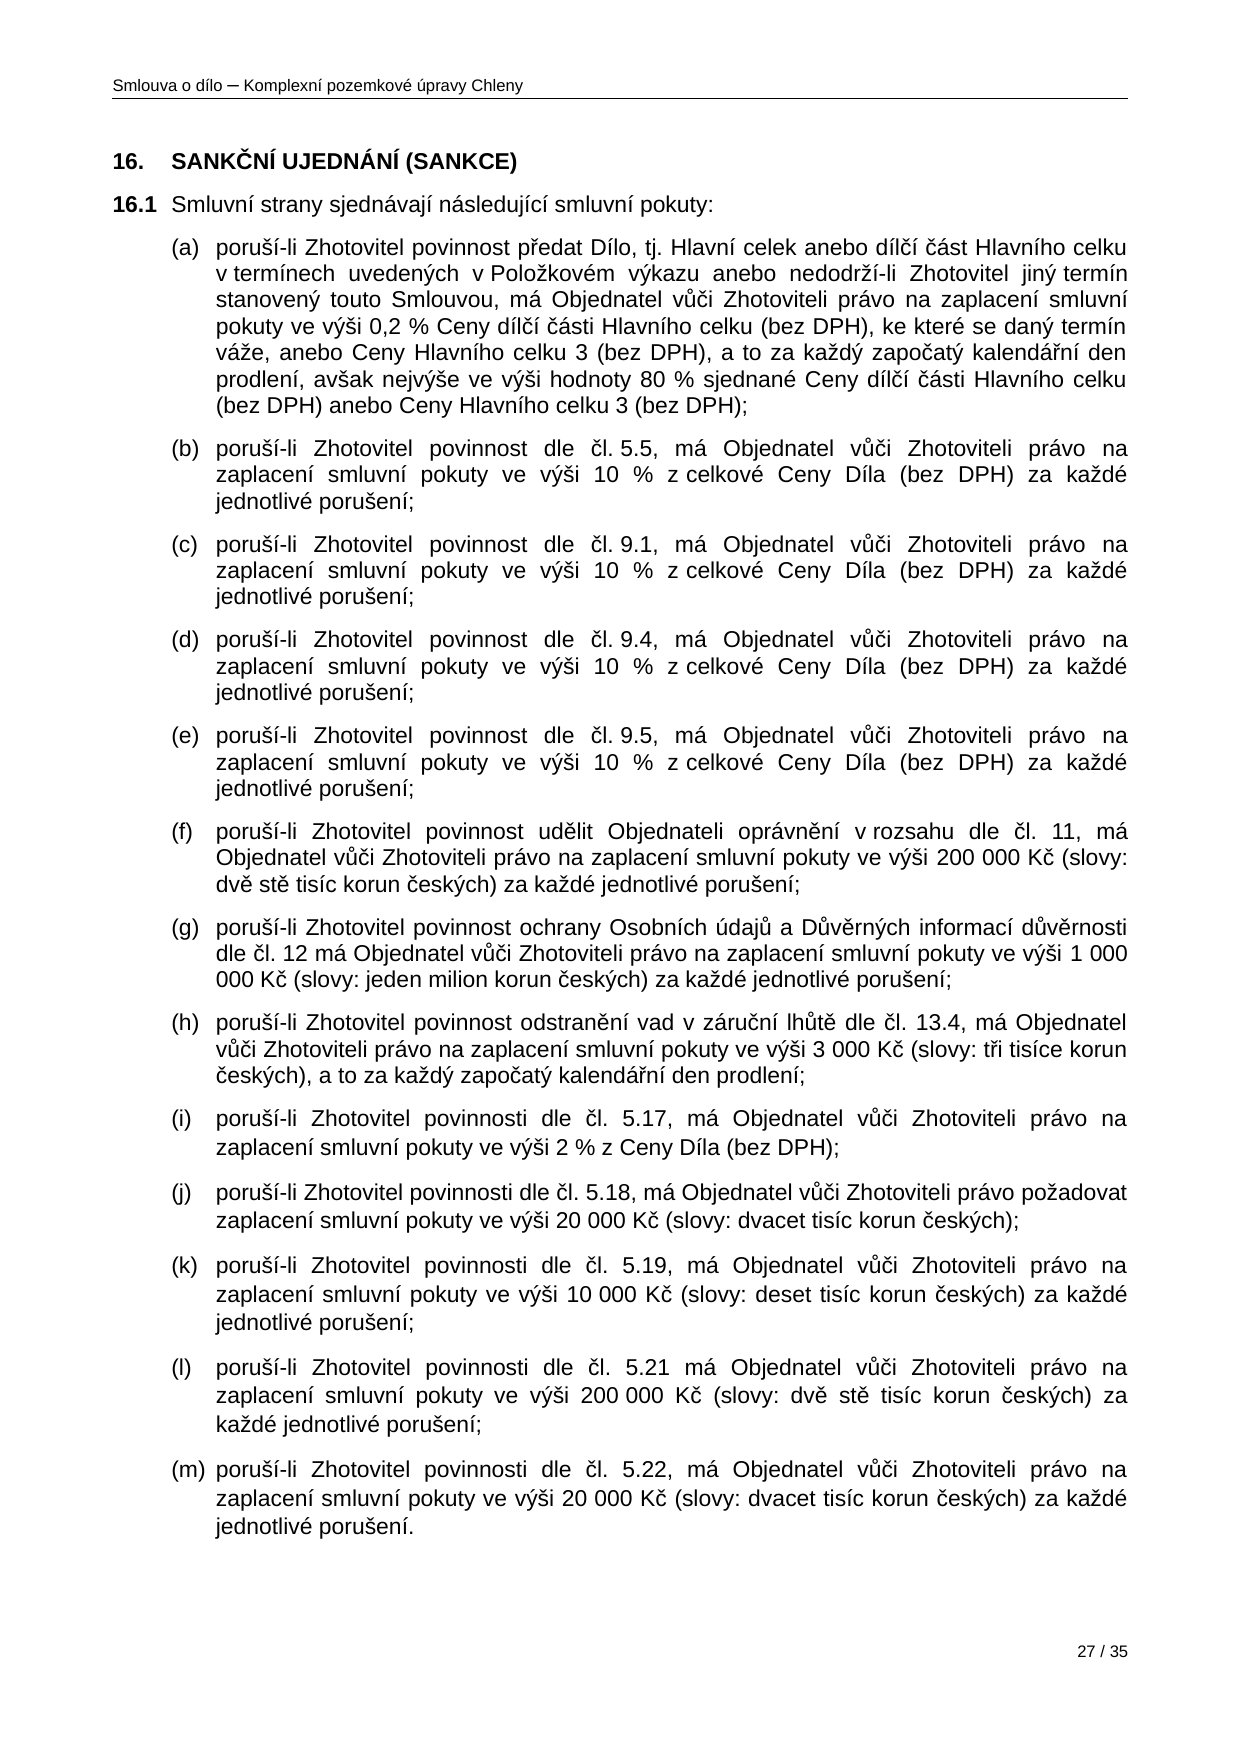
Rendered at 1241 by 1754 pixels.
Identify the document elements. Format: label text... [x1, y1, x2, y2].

list poruší-li Zhotovitel povinnost dle čl. 5.5, má Objednatel vůči Zhotoviteli právo na zaplacení smluvní pokuty ve výši 10 % z celkové Ceny Díla (bez DPH) za každé jednotlivé porušení; [171, 435, 1128, 514]
list poruší-li Zhotovitel povinnost dle čl. 9.1, má Objednatel vůči Zhotoviteli právo na zaplacení smluvní pokuty ve výši 10 % z celkové Ceny Díla (bez DPH) za každé jednotlivé porušení; [171, 531, 1128, 610]
list poruší-li Zhotovitel povinnost dle čl. 9.5, má Objednatel vůči Zhotoviteli právo na zaplacení smluvní pokuty ve výši 10 % z celkové Ceny Díla (bez DPH) za každé jednotlivé porušení; [171, 722, 1128, 801]
text poruší-li Zhotovitel povinnosti dle čl. 5.19, má Objednatel vůči Zhotoviteli právo na zaplacení smluvní pokuty ve výši 10 000 Kč (slovy: deset tisíc korun českých) za každé jednotlivé porušení; [171, 1252, 1128, 1335]
text poruší-li Zhotovitel povinnosti dle čl. 5.17, má Objednatel vůči Zhotoviteli právo na zaplacení smluvní pokuty ve výši 2 % z Ceny Díla (bez DPH); [171, 1105, 1128, 1160]
list poruší-li Zhotovitel povinnost dle čl. 9.4, má Objednatel vůči Zhotoviteli právo na zaplacení smluvní pokuty ve výši 10 % z celkové Ceny Díla (bez DPH) za každé jednotlivé porušení; [171, 626, 1128, 705]
text Smluvní strany sjednávají následující smluvní pokuty: [112, 191, 1128, 217]
list poruší-li Zhotovitel povinnost předat Dílo, tj. Hlavní celek anebo dílčí část Hlavního celku v termínech uvedených v Položkovém výkazu anebo nedodrží-li Zhotovitel jiný termín stanovený touto Smlouvou, má Objednatel vůči Zhotoviteli právo na zaplacení smluvní pokuty ve výši 0,2 % Ceny dílčí části Hlavního celku (bez DPH), ke které se daný termín váže, anebo Ceny Hlavního celku 3 (bez DPH), a to za každý započatý kalendářní den prodlení, avšak nejvýše ve výši hodnoty 80 % sjednané Ceny dílčí části Hlavního celku (bez DPH) anebo Ceny Hlavního celku 3 (bez DPH); [171, 234, 1128, 418]
text poruší-li Zhotovitel povinnosti dle čl. 5.22, má Objednatel vůči Zhotoviteli právo na zaplacení smluvní pokuty ve výši 20 000 Kč (slovy: dvacet tisíc korun českých) za každé jednotlivé porušení. [171, 1456, 1128, 1539]
text poruší-li Zhotovitel povinnost ochrany Osobních údajů a Důvěrných informací důvěrnosti dle čl. 12 má Objednatel vůči Zhotoviteli právo na zaplacení smluvní pokuty ve výši 1 000 000 Kč (slovy: jeden milion korun českých) za každé jednotlivé porušení; [171, 913, 1128, 993]
text poruší-li Zhotovitel povinnost odstranění vad v záruční lhůtě dle čl. 13.4, má Objednatel vůči Zhotoviteli právo na zaplacení smluvní pokuty ve výši 3 000 Kč (slovy: tři tisíce korun českých), a to za každý započatý kalendářní den prodlení; [171, 1009, 1128, 1088]
text poruší-li Zhotovitel povinnosti dle čl. 5.21 má Objednatel vůči Zhotoviteli právo na zaplacení smluvní pokuty ve výši 200 000 Kč (slovy: dvě stě tisíc korun českých) za každé jednotlivé porušení; [171, 1354, 1128, 1437]
text Sankční ujednání (SANKCE) [112, 148, 1128, 174]
text poruší-li Zhotovitel povinnosti dle čl. 5.18, má Objednatel vůči Zhotoviteli právo požadovat zaplacení smluvní pokuty ve výši 20 000 Kč (slovy: dvacet tisíc korun českých); [171, 1178, 1128, 1233]
text poruší-li Zhotovitel povinnost udělit Objednateli oprávnění v rozsahu dle čl. 11, má Objednatel vůči Zhotoviteli právo na zaplacení smluvní pokuty ve výši 200 000 Kč (slovy: dvě stě tisíc korun českých) za každé jednotlivé porušení; [171, 818, 1128, 897]
